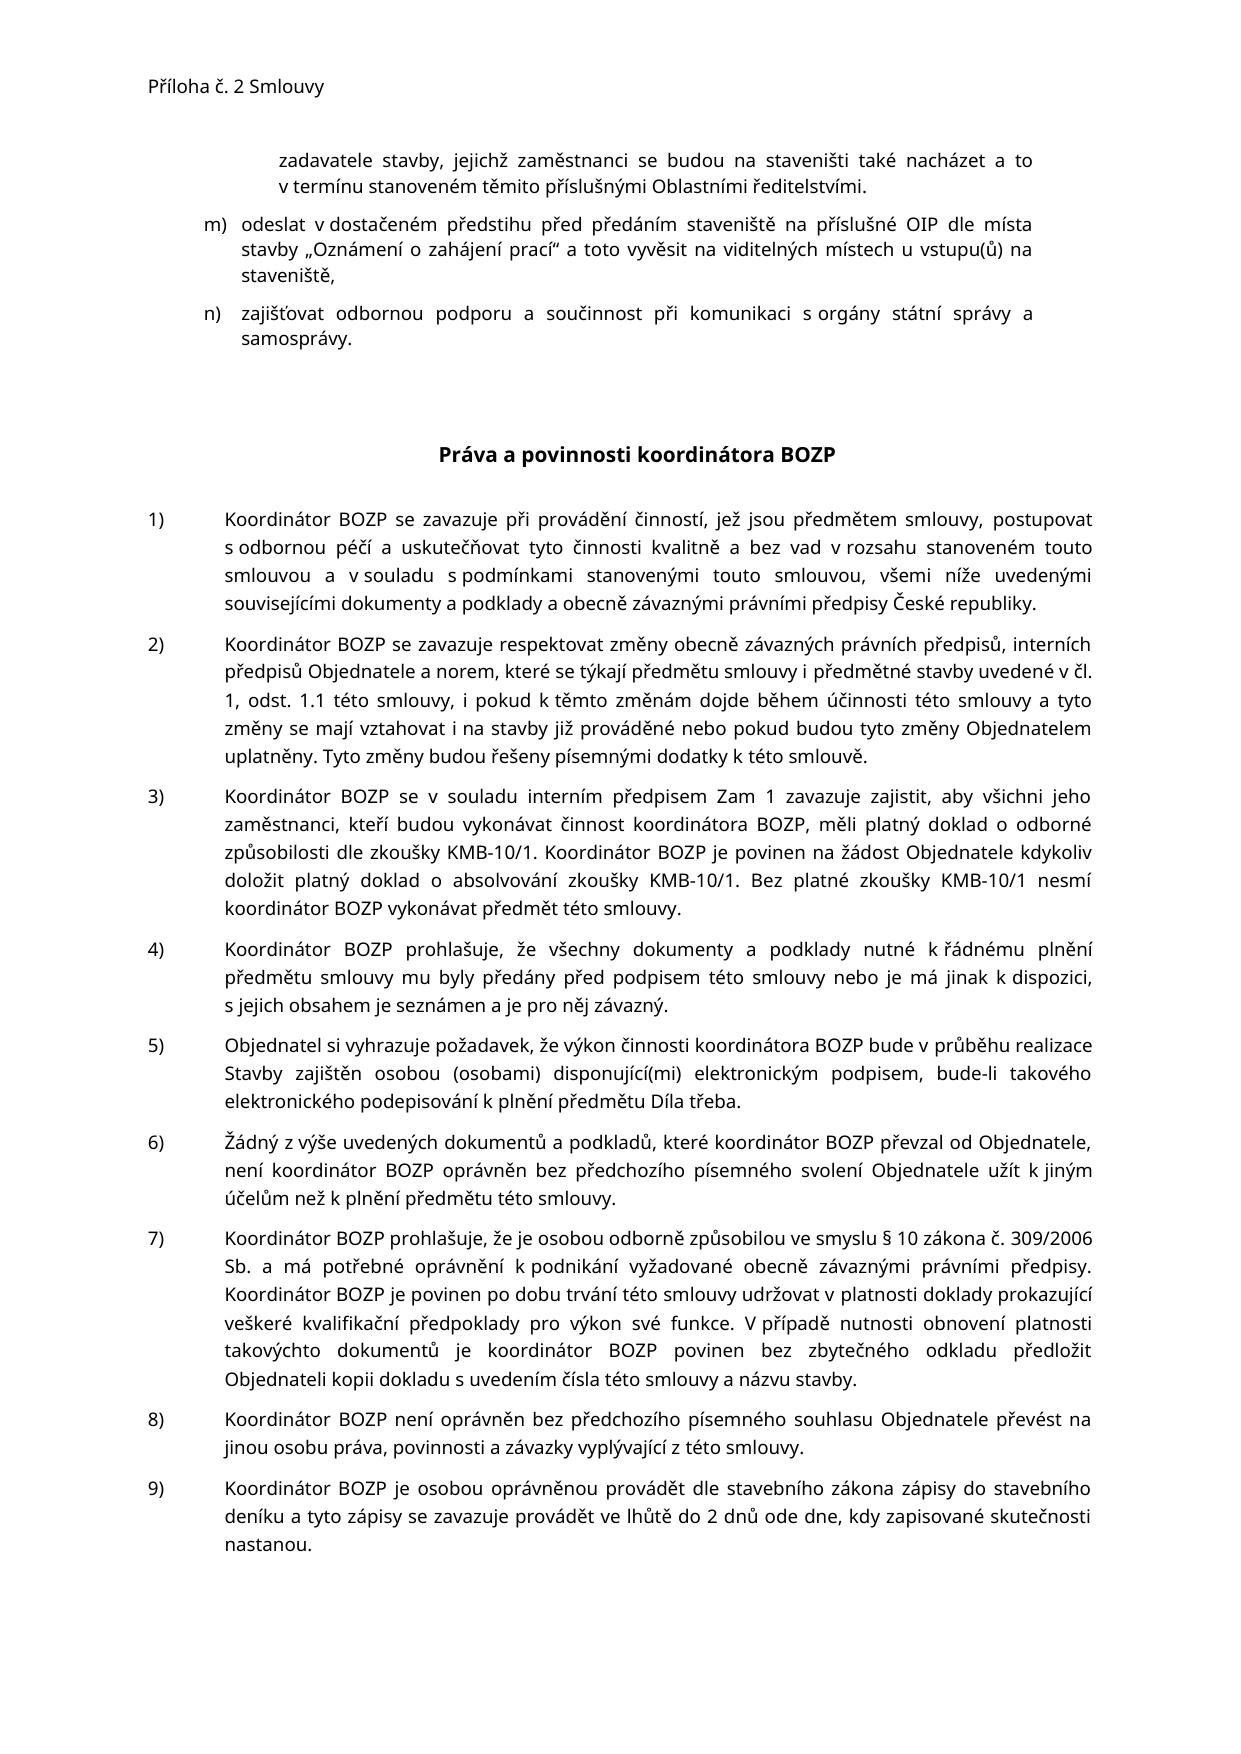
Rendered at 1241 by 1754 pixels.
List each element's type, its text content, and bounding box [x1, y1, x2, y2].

list Koordinátor BOZP je osobou oprávněnou provádět dle stavebního zákona zápisy do stavebního deníku a tyto zápisy se zavazuje provádět ve lhůtě do 2 dnů ode dne, kdy zapisované skutečnosti nastanou. [148, 1475, 1093, 1556]
list Koordinátor BOZP není oprávněn bez předchozího písemného souhlasu Objednatele převést na jinou osobu práva, povinnosti a závazky vyplývající z této smlouvy. [148, 1406, 1093, 1460]
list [241, 148, 1033, 199]
text Práva a povinnosti koordinátora BOZP [241, 440, 1033, 468]
list Koordinátor BOZP se zavazuje respektovat změny obecně závazných právních předpisů, interních předpisů Objednatele a norem, které se týkají předmětu smlouvy i předmětné stavby uvedené v čl. 1, odst. 1.1 této smlouvy, i pokud k těmto změnám dojde během účinnosti této smlouvy a tyto změny se mají vztahovat i na stavby již prováděné nebo pokud budou tyto změny Objednatelem uplatněny. Tyto změny budou řešeny písemnými dodatky k této smlouvě. [148, 631, 1093, 768]
list Koordinátor BOZP se zavazuje při provádění činností, jež jsou předmětem smlouvy, postupovat s odbornou péčí a uskutečňovat tyto činnosti kvalitně a bez vad v rozsahu stanoveném touto smlouvou a v souladu s podmínkami stanovenými touto smlouvou, všemi níže uvedenými souvisejícími dokumenty a podklady a obecně závaznými právními předpisy České republiky. [148, 506, 1093, 616]
list Objednatel si vyhrazuje požadavek, že výkon činnosti koordinátora BOZP bude v průběhu realizace Stavby zajištěn osobou (osobami) disponující(mi) elektronickým podpisem, bude-li takového elektronického podepisování k plnění předmětu Díla třeba. [148, 1033, 1093, 1114]
list Koordinátor BOZP prohlašuje, že je osobou odborně způsobilou ve smyslu § 10 zákona č. 309/2006 Sb. a má potřebné oprávnění k podnikání vyžadované obecně závaznými právními předpisy. Koordinátor BOZP je povinen po dobu trvání této smlouvy udržovat v platnosti doklady prokazující veškeré kvalifikační předpoklady pro výkon své funkce. V případě nutnosti obnovení platnosti takovýchto dokumentů je koordinátor BOZP povinen bez zbytečného odkladu předložit Objednateli kopii dokladu s uvedením čísla této smlouvy a názvu stavby. [148, 1226, 1093, 1391]
list Koordinátor BOZP se v souladu interním předpisem Zam 1 zavazuje zajistit, aby všichni jeho zaměstnanci, kteří budou vykonávat činnost koordinátora BOZP, měli platný doklad o odborné způsobilosti dle zkoušky KMB-10/1. Koordinátor BOZP je povinen na žádost Objednatele kdykoliv doložit platný doklad o absolvování zkoušky KMB-10/1. Bez platné zkoušky KMB-10/1 nesmí koordinátor BOZP vykonávat předmět této smlouvy. [148, 783, 1093, 921]
list odeslat v dostačeném předstihu před předáním staveniště na příslušné OIP dle místa stavby „Oznámení o zahájení prací“ a toto vyvěsit na viditelných místech u vstupu(ů) na staveniště, [204, 211, 1033, 288]
list Žádný z výše uvedených dokumentů a podkladů, které koordinátor BOZP převzal od Objednatele, není koordinátor BOZP oprávněn bez předchozího písemného svolení Objednatele užít k jiným účelům než k plnění předmětu této smlouvy. [148, 1129, 1093, 1211]
list zajišťovat odbornou podporu a součinnost při komunikaci s orgány státní správy a samosprávy. [204, 300, 1033, 351]
list Koordinátor BOZP prohlašuje, že všechny dokumenty a podklady nutné k řádnému plnění předmětu smlouvy mu byly předány před podpisem této smlouvy nebo je má jinak k dispozici, s jejich obsahem je seznámen a je pro něj závazný. [148, 936, 1093, 1018]
